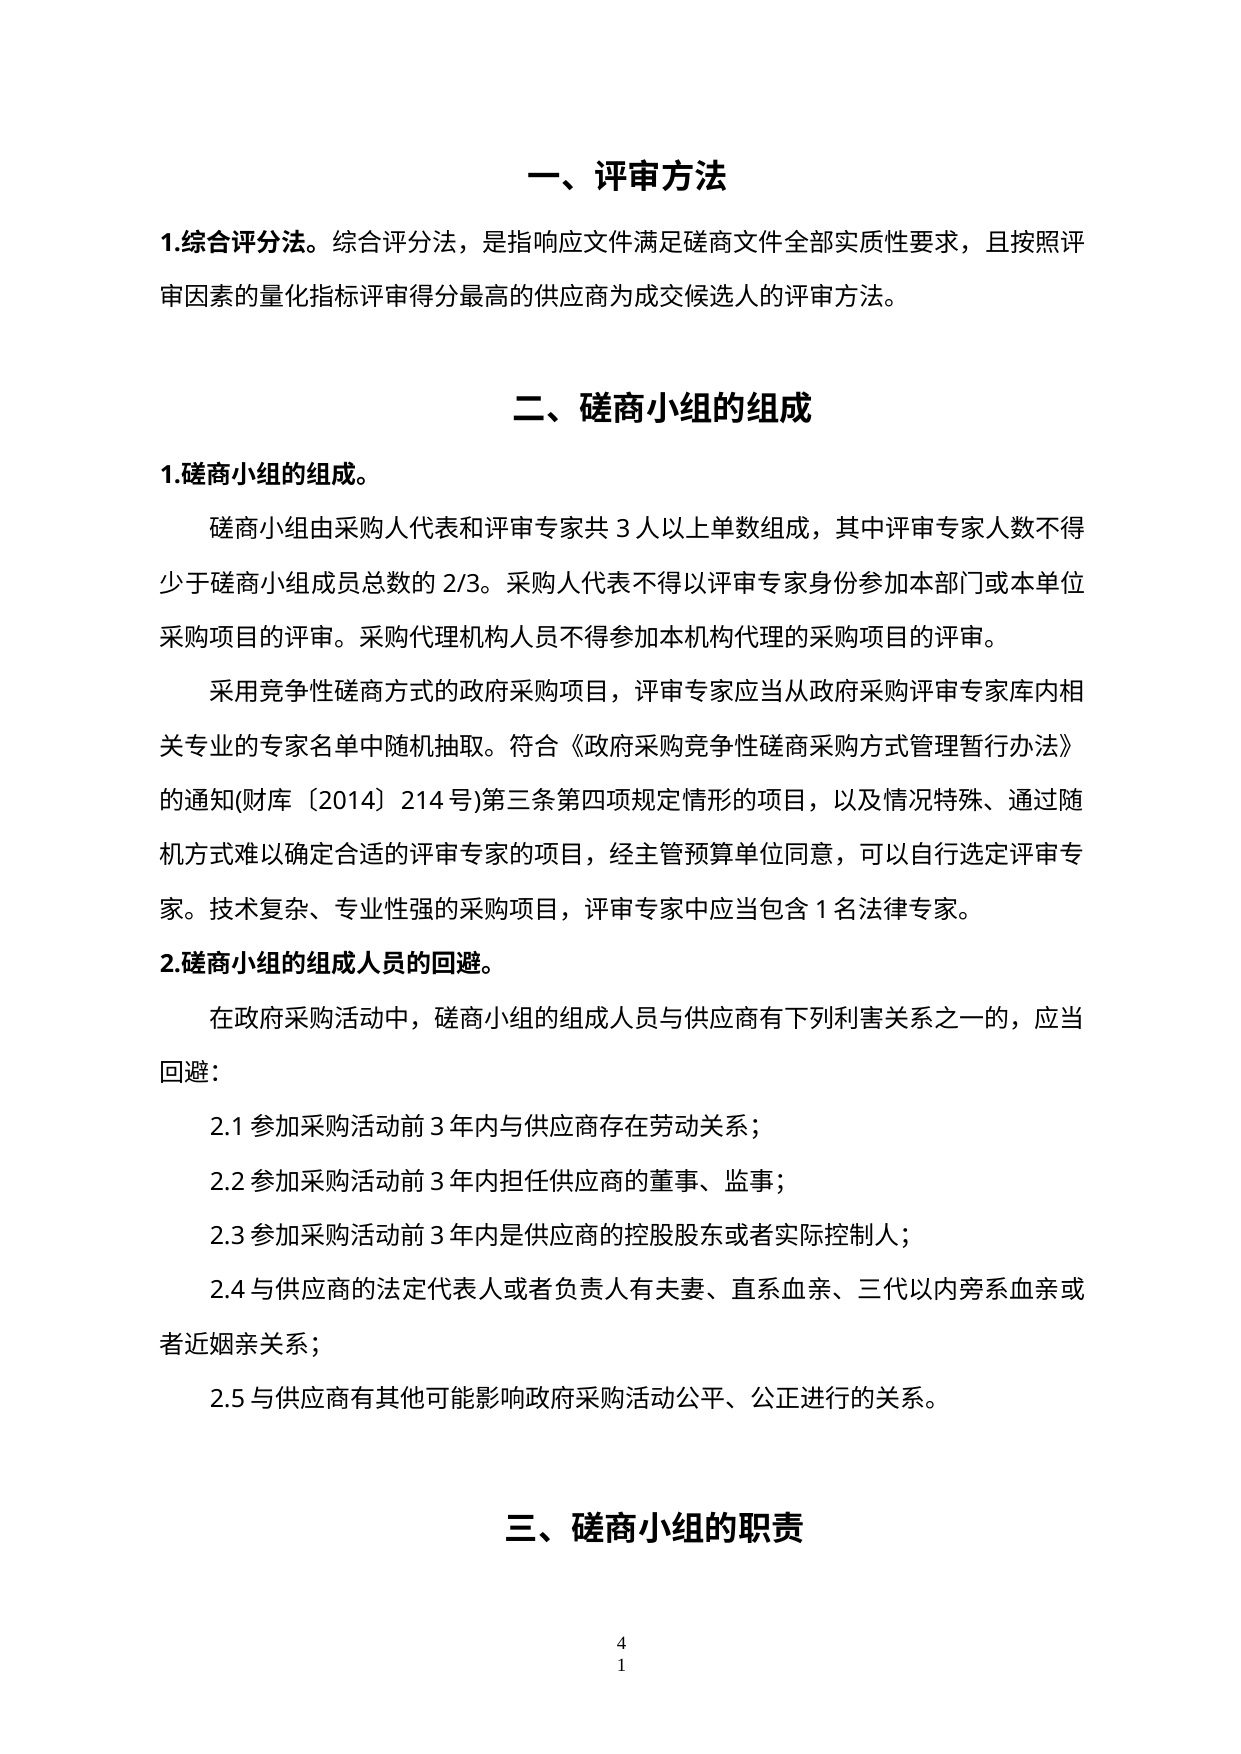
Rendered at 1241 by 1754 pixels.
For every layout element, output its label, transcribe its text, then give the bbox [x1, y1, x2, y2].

text 磋商小组由采购人代表和评审专家共3人以上单数组成，其中评审专家人数不得少于磋商小组成员总数的2/3。采购人代表不得以评审专家身份参加本部门或本单位采购项目的评审。采购代理机构人员不得参加本机构代理的采购项目的评审。 [159, 509, 1087, 654]
text 1.综合评分法。综合评分法，是指响应文件满足磋商文件全部实质性要求，且按照评审因素的量化指标评审得分最高的供应商为成交候选人的评审方法。 [159, 222, 1087, 313]
text 采用竞争性磋商方式的政府采购项目，评审专家应当从政府采购评审专家库内相关专业的专家名单中随机抽取。符合《政府采购竞争性磋商采购方式管理暂行办法》的通知(财库〔2014〕214号)第三条第四项规定情形的项目，以及情况特殊、通过随机方式难以确定合适的评审专家的项目，经主管预算单位同意，可以自行选定评审专家。技术复杂、专业性强的采购项目，评审专家中应当包含1名法律专家。 [159, 672, 1087, 926]
text 2.4与供应商的法定代表人或者负责人有夫妻、直系血亲、三代以内旁系血亲或者近姻亲关系； [159, 1270, 1087, 1361]
text 2.1参加采购活动前3年内与供应商存在劳动关系； [159, 1107, 1087, 1143]
text 三、磋商小组的职责 [172, 1501, 1087, 1549]
text 在政府采购活动中，磋商小组的组成人员与供应商有下列利害关系之一的，应当回避： [159, 998, 1087, 1089]
text 一、评审方法 [159, 150, 1087, 198]
text 2.5与供应商有其他可能影响政府采购活动公平、公正进行的关系。 [159, 1379, 1087, 1415]
text 2.3参加采购活动前3年内是供应商的控股股东或者实际控制人； [159, 1216, 1087, 1252]
text 2.2参加采购活动前3年内担任供应商的董事、监事； [159, 1161, 1087, 1197]
text 2.磋商小组的组成人员的回避。 [159, 944, 1087, 980]
text 1.磋商小组的组成。 [159, 454, 1087, 491]
text 二、磋商小组的组成 [172, 382, 1087, 430]
